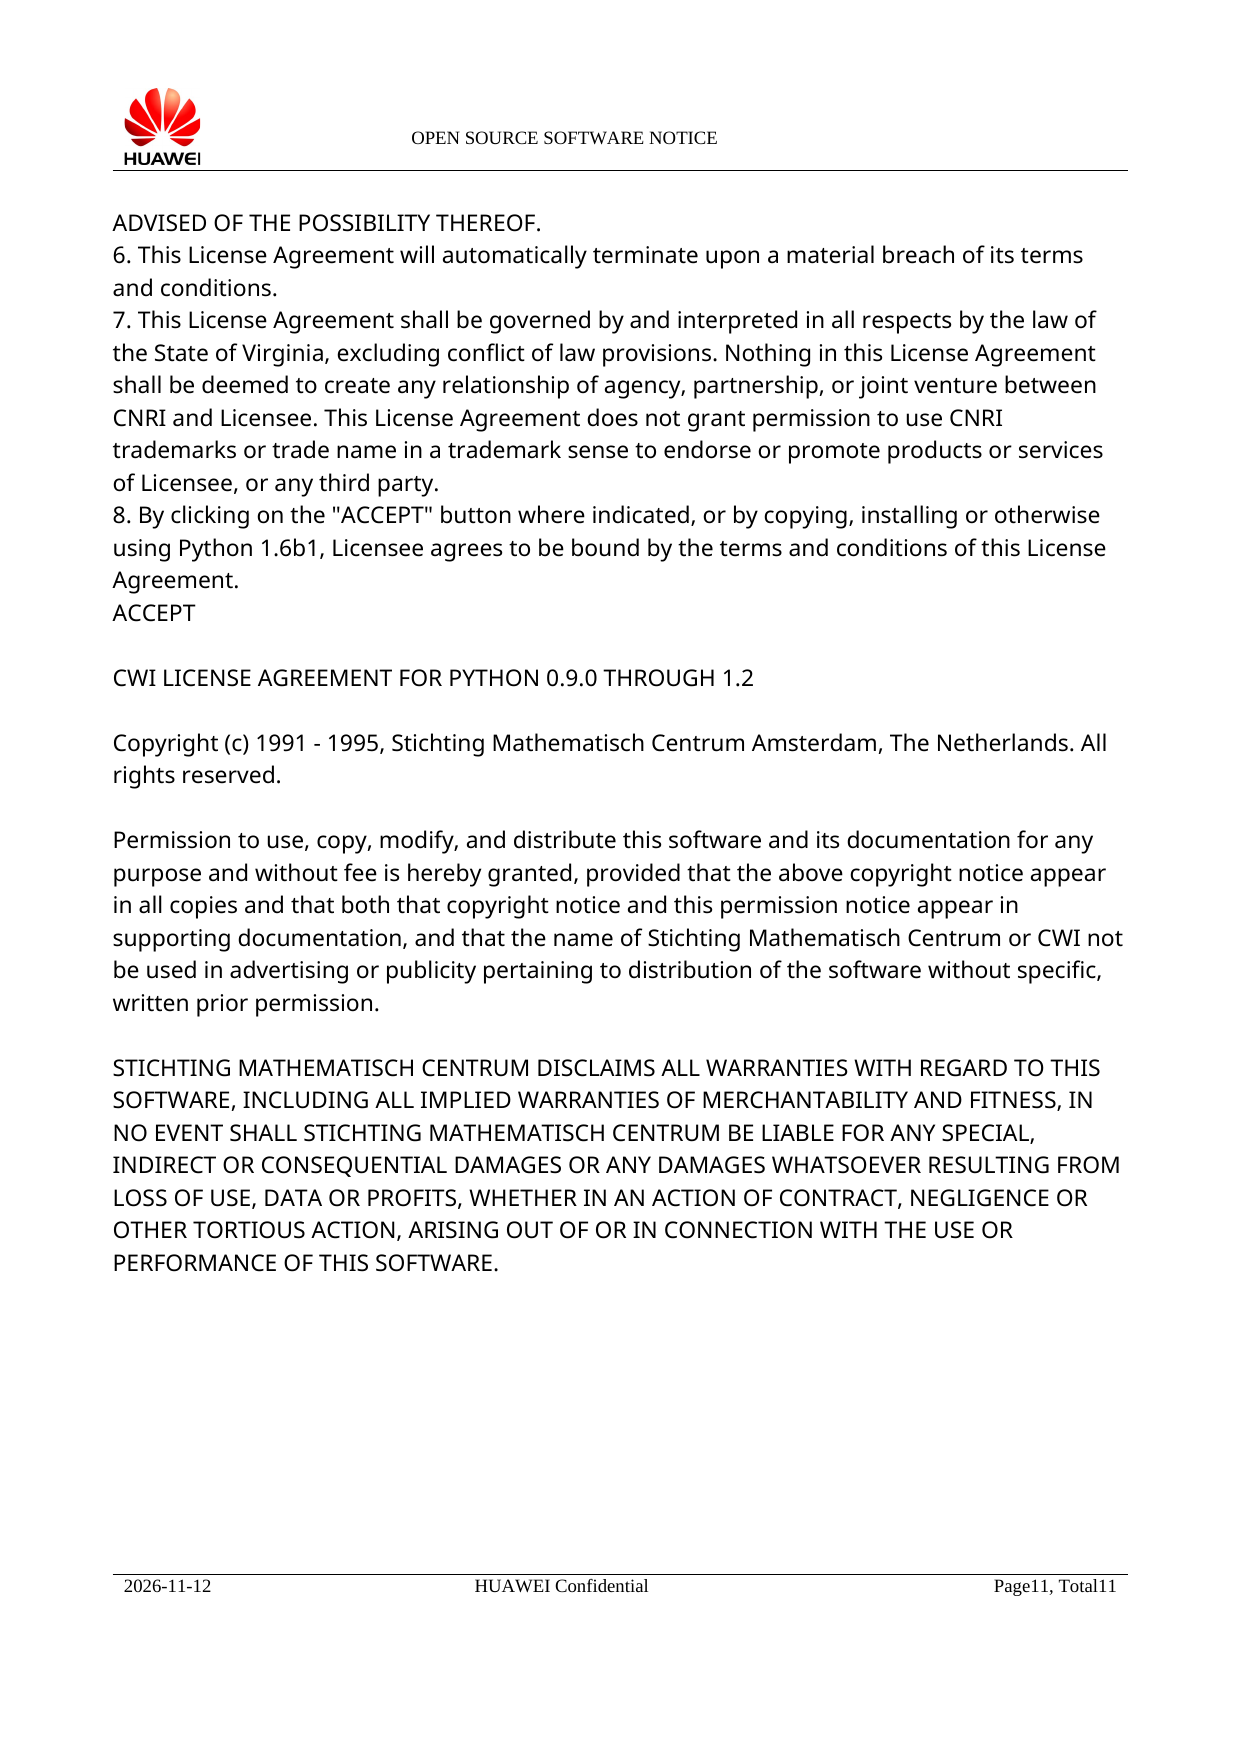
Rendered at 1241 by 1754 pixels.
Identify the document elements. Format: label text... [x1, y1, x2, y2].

text STICHTING MATHEMATISCH CENTRUM DISCLAIMS ALL WARRANTIES WITH REGARD TO THIS SOFTWARE, INCLUDING ALL IMPLIED WARRANTIES OF MERCHANTABILITY AND FITNESS, IN NO EVENT SHALL STICHTING MATHEMATISCH CENTRUM BE LIABLE FOR ANY SPECIAL, INDIRECT OR CONSEQUENTIAL DAMAGES OR ANY DAMAGES WHATSOEVER RESULTING FROM LOSS OF USE, DATA OR PROFITS, WHETHER IN AN ACTION OF CONTRACT, NEGLIGENCE OR OTHER TORTIOUS ACTION, ARISING OUT OF OR IN CONNECTION WITH THE USE OR PERFORMANCE OF THIS SOFTWARE. [112, 1051, 1128, 1279]
text 6. This License Agreement will automatically terminate upon a material breach of its terms and conditions. [112, 239, 1128, 304]
text Permission to use, copy, modify, and distribute this software and its documentation for any purpose and without fee is hereby granted, provided that the above copyright notice appear in all copies and that both that copyright notice and this permission notice appear in supporting documentation, and that the name of Stichting Mathematisch Centrum or CWI not be used in advertising or publicity pertaining to distribution of the software without specific, written prior permission. [112, 824, 1128, 1019]
text 7. This License Agreement shall be governed by and interpreted in all respects by the law of the State of Virginia, excluding conflict of law provisions. Nothing in this License Agreement shall be deemed to create any relationship of agency, partnership, or joint venture between CNRI and Licensee. This License Agreement does not grant permission to use CNRI trademarks or trade name in a trademark sense to endorse or promote products or services of Licensee, or any third party. [112, 304, 1128, 499]
text CWI LICENSE AGREEMENT FOR PYTHON 0.9.0 THROUGH 1.2 [112, 661, 1128, 694]
picture [124, 88, 201, 165]
text Copyright (c) 1991 - 1995, Stichting Mathematisch Centrum Amsterdam, The Netherlands. All rights reserved. [112, 726, 1128, 791]
text ACCEPT [112, 596, 1128, 629]
text 8. By clicking on the "ACCEPT" button where indicated, or by copying, installing or otherwise using Python 1.6b1, Licensee agrees to be bound by the terms and conditions of this License Agreement. [112, 499, 1128, 596]
